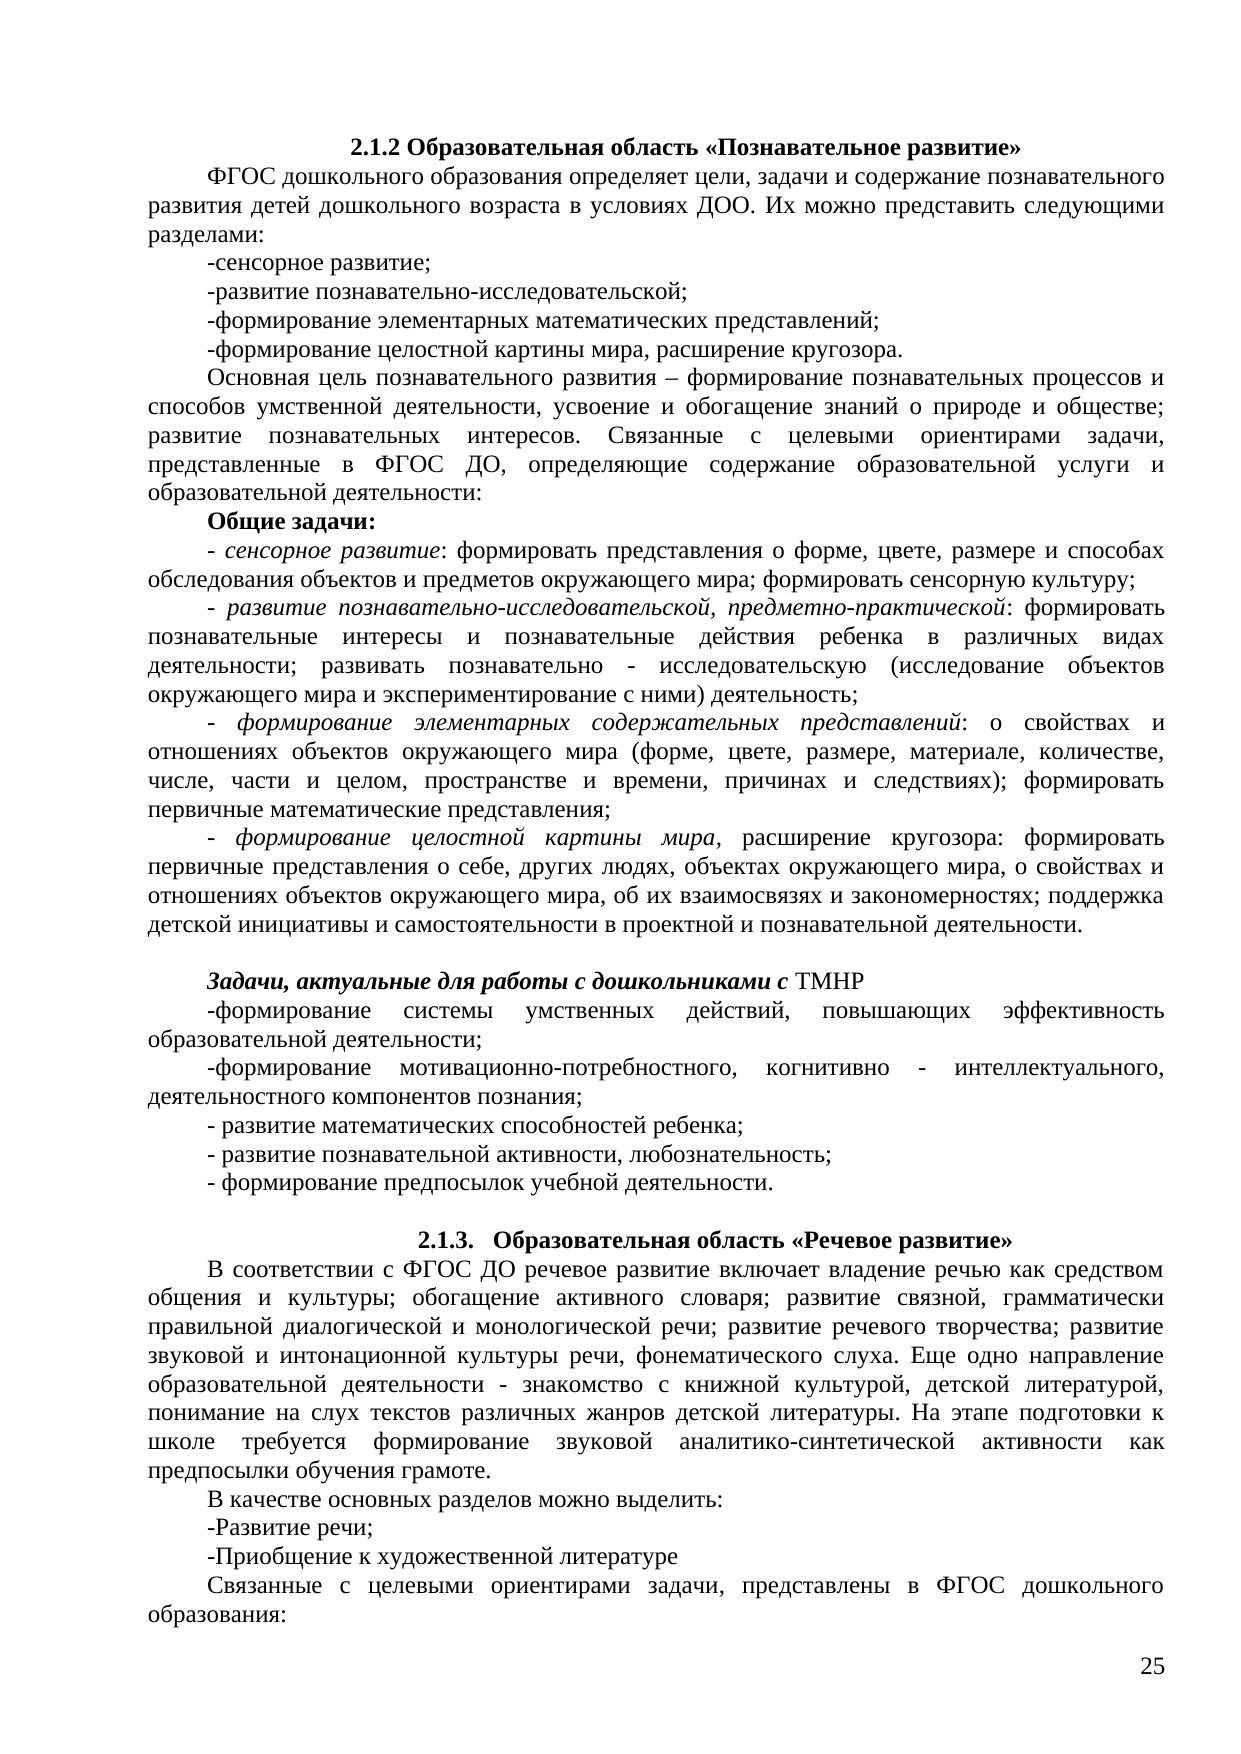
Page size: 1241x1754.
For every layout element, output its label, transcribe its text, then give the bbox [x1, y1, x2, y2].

text -развитие познавательно-исследовательской; [148, 276, 1165, 305]
text - формирование элементарных содержательных представлений: о свойствах и отношениях объектов окружающего мира (форме, цвете, размере, материале, количестве, числе, части и целом, пространстве и времени, причинах и следствиях); формировать первичные математические представления; [148, 707, 1165, 822]
text Задачи, актуальные для работы с дошкольниками с ТМНР [148, 966, 1165, 995]
text В соответствии с ФГОС ДО речевое развитие включает владение речью как средством общения и культуры; обогащение активного словаря; развитие связной, грамматически правильной диалогической и монологической речи; развитие речевого творчества; развитие звуковой и интонационной культуры речи, фонематического слуха. Еще одно направление образовательной деятельности - знакомство с книжной культурой, детской литературой, понимание на слух текстов различных жанров детской литературы. На этапе подготовки к школе требуется формирование звуковой аналитико-синтетической активности как предпосылки обучения грамоте. [148, 1254, 1165, 1484]
text В качестве основных разделов можно выделить: [148, 1484, 1165, 1512]
text Связанные с целевыми ориентирами задачи, представлены в ФГОС дошкольного образования: [148, 1570, 1165, 1627]
text - развитие математических способностей ребенка; [148, 1110, 1165, 1139]
text -формирование мотивационно-потребностного, когнитивно - интеллектуального, деятельностного компонентов познания; [148, 1052, 1165, 1110]
text - сенсорное развитие: формировать представления о форме, цвете, размере и способах обследования объектов и предметов окружающего мира; формировать сенсорную культуру; [148, 535, 1165, 592]
text - формирование целостной картины мира, расширение кругозора: формировать первичные представления о себе, других людях, объектах окружающего мира, о свойствах и отношениях объектов окружающего мира, об их взаимосвязях и закономерностях; поддержка детской инициативы и самостоятельности в проектной и познавательной деятельности. [148, 822, 1165, 937]
text - развитие познавательной активности, любознательность; [148, 1139, 1165, 1167]
text -сенсорное развитие; [148, 247, 1165, 276]
list Образовательная область «Речевое развитие» [266, 1225, 1165, 1254]
text - развитие познавательно-исследовательской, предметно-практической: формировать познавательные интересы и познавательные действия ребенка в различных видах деятельности; развивать познавательно - исследовательскую (исследование объектов окружающего мира и экспериментирование с ними) деятельность; [148, 592, 1165, 707]
text -Развитие речи; [148, 1512, 1165, 1541]
text -формирование системы умственных действий, повышающих эффективность образовательной деятельности; [148, 995, 1165, 1052]
text - формирование предпосылок учебной деятельности. [148, 1167, 1165, 1196]
text 2.1.2 Образовательная область «Познавательное развитие» [148, 132, 1165, 161]
text Основная цель познавательного развития – формирование познавательных процессов и способов умственной деятельности, усвоение и обогащение знаний о природе и обществе; развитие познавательных интересов. Связанные с целевыми ориентирами задачи, представленные в ФГОС ДО, определяющие содержание образовательной услуги и образовательной деятельности: [148, 362, 1165, 506]
text ФГОС дошкольного образования определяет цели, задачи и содержание познавательного развития детей дошкольного возраста в условиях ДОО. Их можно представить следующими разделами: [148, 161, 1165, 247]
text -формирование целостной картины мира, расширение кругозора. [148, 334, 1165, 362]
text Общие задачи: [148, 506, 1165, 535]
text -формирование элементарных математических представлений; [148, 305, 1165, 334]
text -Приобщение к художественной литературе [148, 1541, 1165, 1570]
